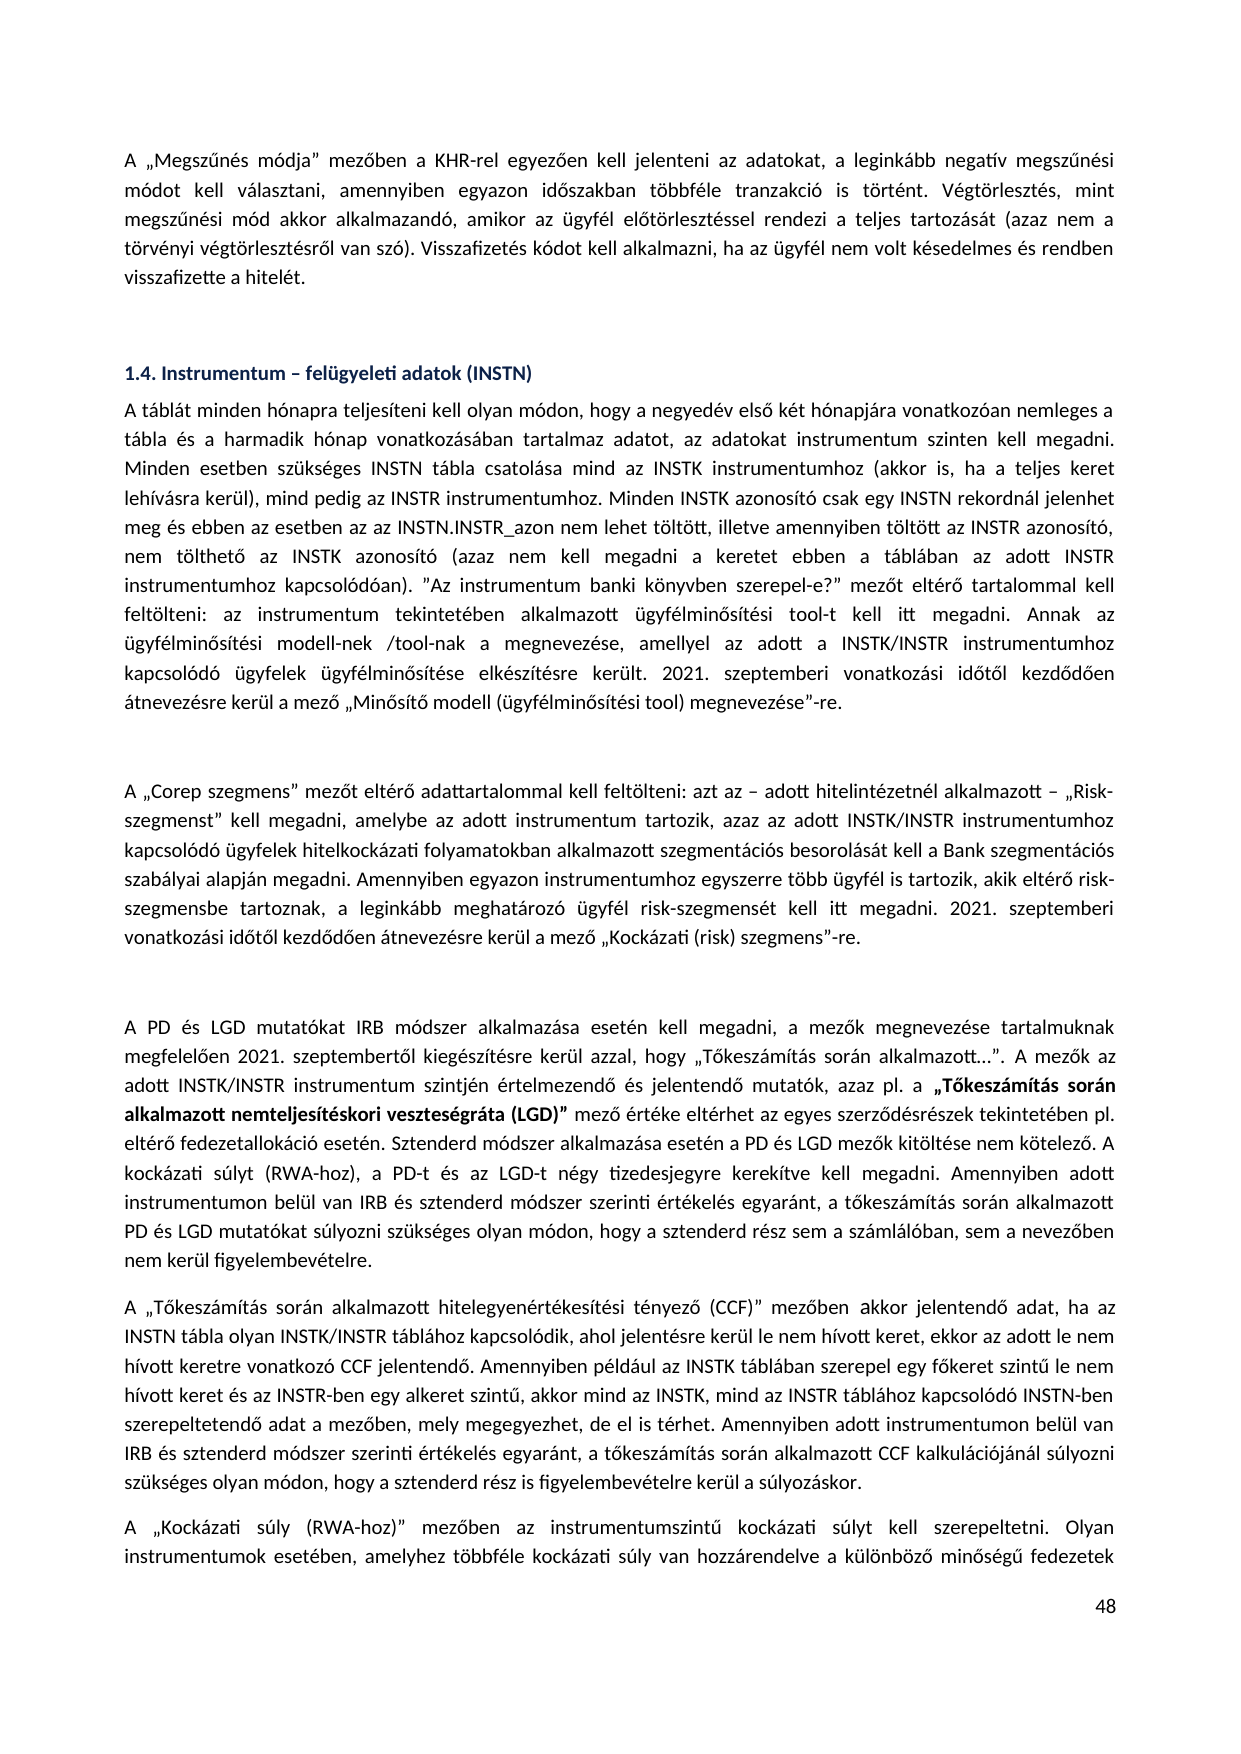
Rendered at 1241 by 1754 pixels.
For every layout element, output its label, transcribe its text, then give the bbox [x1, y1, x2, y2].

text A „Megszűnés módja” mezőben a KHR-rel egyezően kell jelenteni az adatokat, a leginkább negatív megszűnési módot kell választani, amennyiben egyazon időszakban többféle tranzakció is történt. Végtörlesztés, mint megszűnési mód akkor alkalmazandó, amikor az ügyfél előtörlesztéssel rendezi a teljes tartozását (azaz nem a törvényi végtörlesztésről van szó). Visszafizetés kódot kell alkalmazni, ha az ügyfél nem volt késedelmes és rendben visszafizette a hitelét. [124, 148, 1116, 290]
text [124, 1514, 1116, 1569]
text A táblát minden hónapra teljesíteni kell olyan módon, hogy a negyedév első két hónapjára vonatkozóan nemleges a tábla és a harmadik hónap vonatkozásában tartalmaz adatot, az adatokat instrumentum szinten kell megadni. Minden esetben szükséges INSTN tábla csatolása mind az INSTK instrumentumhoz (akkor is, ha a teljes keret lehívásra kerül), mind pedig az INSTR instrumentumhoz. Minden INSTK azonosító csak egy INSTN rekordnál jelenhet meg és ebben az esetben az az INSTN.INSTR_azon nem lehet töltött, illetve amennyiben töltött az INSTR azonosító, nem tölthető az INSTK azonosító (azaz nem kell megadni a keretet ebben a táblában az adott INSTR instrumentumhoz kapcsolódóan). ”Az instrumentum banki könyvben szerepel-e?” mezőt eltérő tartalommal kell feltölteni: az instrumentum tekintetében alkalmazott ügyfélminősítési tool-t kell itt megadni. Annak az ügyfélminősítési modell-nek /tool-nak a megnevezése, amellyel az adott a INSTK/INSTR instrumentumhoz kapcsolódó ügyfelek ügyfélminősítése elkészítésre került. 2021. szeptemberi vonatkozási időtől kezdődően átnevezésre kerül a mező „Minősítő modell (ügyfélminősítési tool) megnevezése”-re. [124, 397, 1116, 714]
text A „Corep szegmens” mezőt eltérő adattartalommal kell feltölteni: azt az – adott hitelintézetnél alkalmazott – „Risk-szegmenst” kell megadni, amelybe az adott instrumentum tartozik, azaz az adott INSTK/INSTR instrumentumhoz kapcsolódó ügyfelek hitelkockázati folyamatokban alkalmazott szegmentációs besorolását kell a Bank szegmentációs szabályai alapján megadni. Amennyiben egyazon instrumentumhoz egyszerre több ügyfél is tartozik, akik eltérő risk-szegmensbe tartoznak, a leginkább meghatározó ügyfél risk-szegmensét kell itt megadni. 2021. szeptemberi vonatkozási időtől kezdődően átnevezésre kerül a mező „Kockázati (risk) szegmens”-re. [124, 778, 1116, 950]
text A „Tőkeszámítás során alkalmazott hitelegyenértékesítési tényező (CCF)” mezőben akkor jelentendő adat, ha az INSTN tábla olyan INSTK/INSTR táblához kapcsolódik, ahol jelentésre kerül le nem hívott keret, ekkor az adott le nem hívott keretre vonatkozó CCF jelentendő. Amennyiben például az INSTK táblában szerepel egy főkeret szintű le nem hívott keret és az INSTR-ben egy alkeret szintű, akkor mind az INSTK, mind az INSTR táblához kapcsolódó INSTN-ben szerepeltetendő adat a mezőben, mely megegyezhet, de el is térhet. Amennyiben adott instrumentumon belül van IRB és sztenderd módszer szerinti értékelés egyaránt, a tőkeszámítás során alkalmazott CCF kalkulációjánál súlyozni szükséges olyan módon, hogy a sztenderd rész is figyelembevételre kerül a súlyozáskor. [124, 1292, 1116, 1495]
subtitle Instrumentum – felügyeleti adatok (INSTN) [124, 360, 1116, 386]
text A PD és LGD mutatókat IRB módszer alkalmazása esetén kell megadni, a mezők megnevezése tartalmuknak megfelelően 2021. szeptembertől kiegészítésre kerül azzal, hogy „Tőkeszámítás során alkalmazott…”. A mezők az adott INSTK/INSTR instrumentum szintjén értelmezendő és jelentendő mutatók, azaz pl. a „Tőkeszámítás során alkalmazott nemteljesítéskori veszteségráta (LGD)” mező értéke eltérhet az egyes szerződésrészek tekintetében pl. eltérő fedezetallokáció esetén. Sztenderd módszer alkalmazása esetén a PD és LGD mezők kitöltése nem kötelező. A kockázati súlyt (RWA-hoz), a PD-t és az LGD-t négy tizedesjegyre kerekítve kell megadni. Amennyiben adott instrumentumon belül van IRB és sztenderd módszer szerinti értékelés egyaránt, a tőkeszámítás során alkalmazott PD és LGD mutatókat súlyozni szükséges olyan módon, hogy a sztenderd rész sem a számlálóban, sem a nevezőben nem kerül figyelembevételre. [124, 1014, 1116, 1273]
